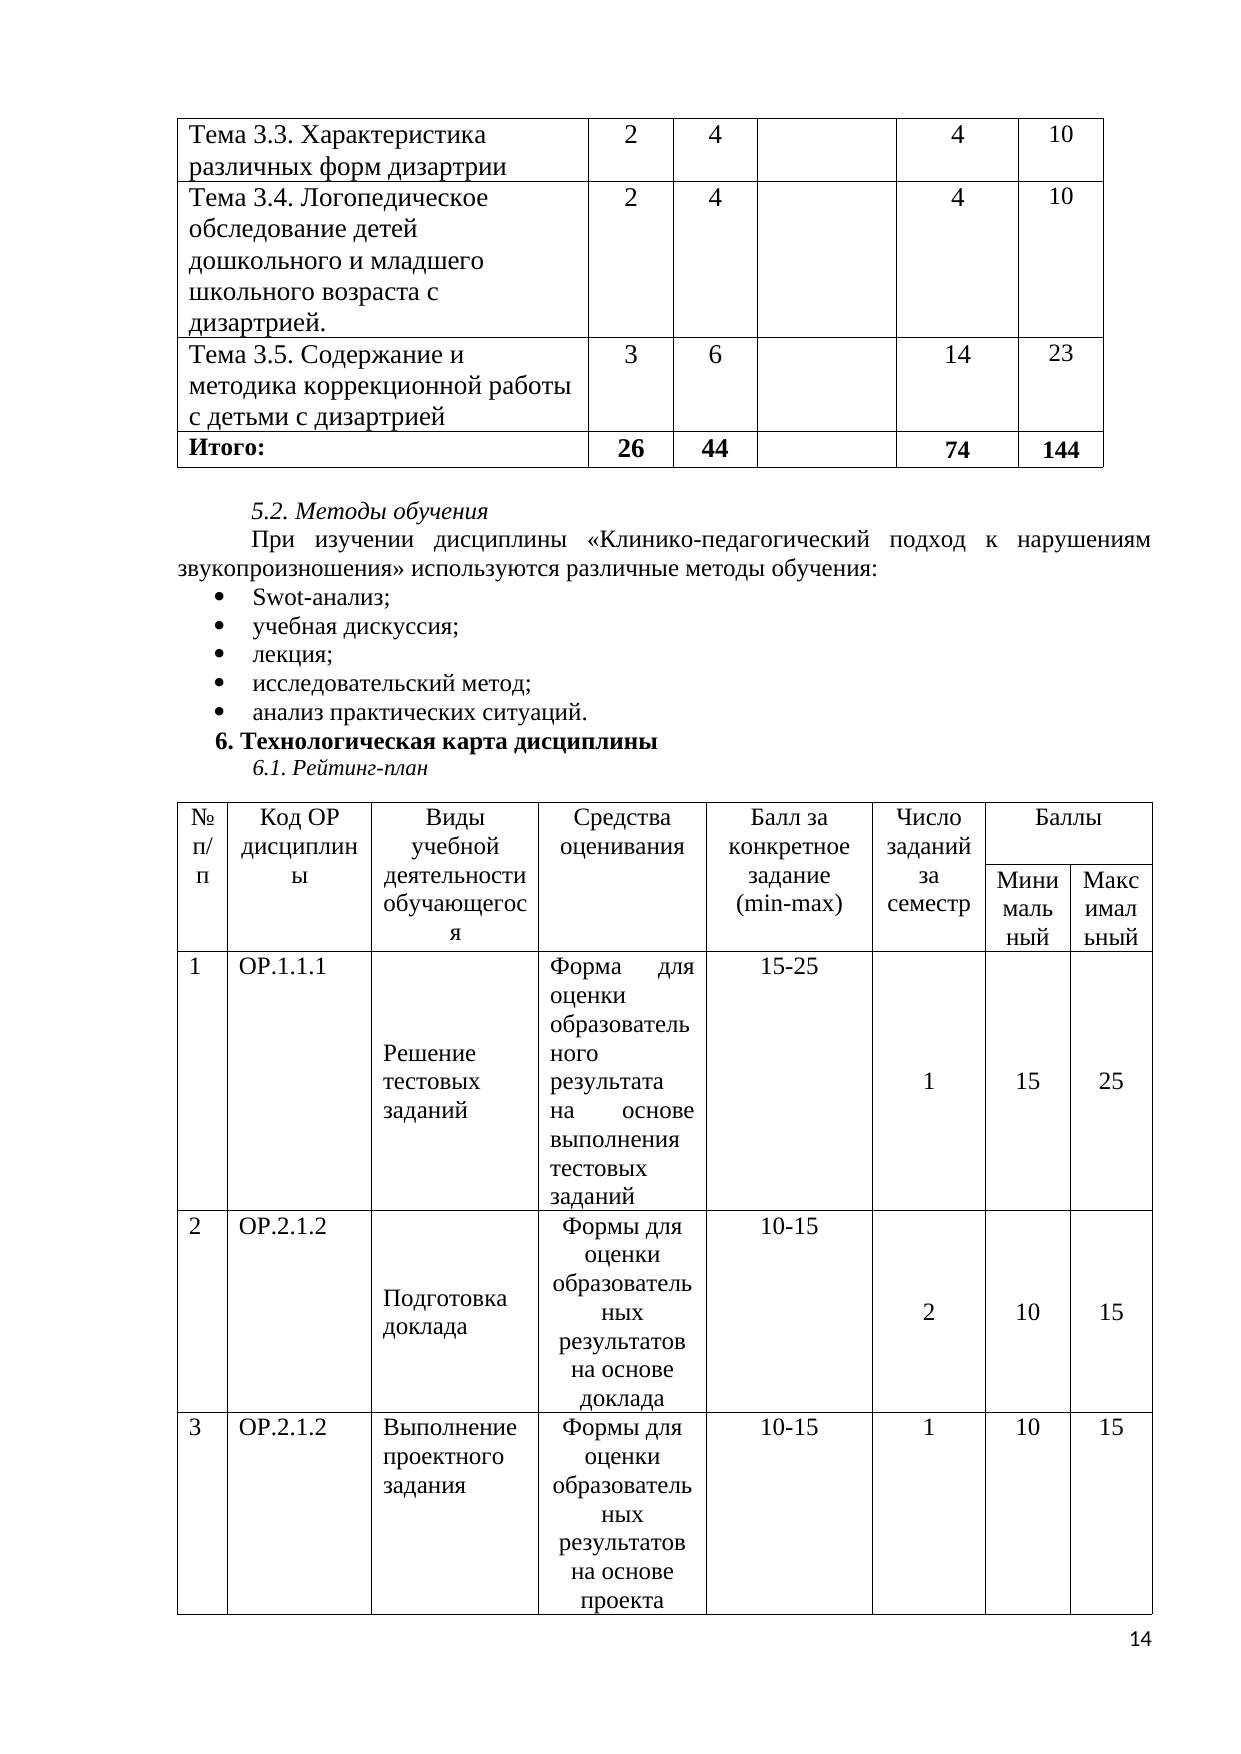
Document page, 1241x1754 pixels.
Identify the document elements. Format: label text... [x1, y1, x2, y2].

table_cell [372, 1413, 538, 1614]
table_cell 14 [897, 338, 1018, 431]
table_cell 10-15 [707, 1413, 872, 1614]
table_cell Максимальный [1071, 865, 1152, 951]
table_cell [758, 182, 896, 337]
text 6.1. Рейтинг-план [252, 754, 1152, 781]
table_cell 2 [873, 1211, 985, 1412]
table_cell 15 [986, 952, 1070, 1210]
table_cell Минимальный [986, 865, 1070, 951]
table_cell 15 [1071, 1413, 1152, 1614]
table_cell 3 [589, 338, 673, 431]
table_cell 74 [897, 432, 1018, 466]
table_cell 15 [1071, 1211, 1152, 1412]
table_cell 4 [897, 182, 1018, 337]
table_cell [758, 338, 896, 431]
table_header Число заданий за семестр [873, 803, 985, 951]
table_cell 1 [178, 952, 227, 1210]
table_cell 4 [674, 182, 757, 337]
list лекция; [215, 639, 1152, 668]
table_cell 10 [986, 1413, 1070, 1614]
table_cell 10 [986, 1211, 1070, 1412]
table_header № п/п [178, 803, 227, 951]
text При изучении дисциплины «Клинико-педагогический подход к нарушениям звукопроизношения» используются различные методы обучения: [177, 524, 1152, 582]
table_cell Итого: [178, 432, 588, 466]
table_cell Подготовка доклада [372, 1211, 538, 1412]
table_cell ОР.2.1.2 [228, 1413, 371, 1614]
table_header Баллы [986, 803, 1152, 864]
table_header Виды учебной деятельности обучающегося [372, 803, 538, 951]
table_cell 2 [589, 182, 673, 337]
list учебная дискуссия; [215, 611, 1152, 639]
table_cell 44 [674, 432, 757, 466]
table_cell 2 [589, 119, 673, 181]
table_cell 4 [897, 119, 1018, 181]
table_cell 3 [178, 1413, 227, 1614]
table_cell [758, 119, 896, 181]
table_cell Форма для оценки образовательного результата на основе выполнения тестовых заданий [539, 952, 706, 1210]
table_cell 6 [674, 338, 757, 431]
table_header Балл за конкретное задание (min-max) [707, 803, 872, 951]
table_cell Тема 3.5. Содержание и методика коррекционной работы с детьми с дизартрией [178, 338, 588, 431]
list анализ практических ситуаций. [215, 697, 1152, 726]
list исследовательский метод; [215, 668, 1152, 697]
table_cell 10-15 [707, 1211, 872, 1412]
table_cell ОР.1.1.1 [228, 952, 371, 1210]
table_cell [758, 432, 896, 466]
table_cell 144 [1019, 432, 1103, 466]
table_cell 26 [589, 432, 673, 466]
table_cell 1 [873, 952, 985, 1210]
table_cell 4 [674, 119, 757, 181]
table_cell 2 [178, 1211, 227, 1412]
table_cell 15-25 [707, 952, 872, 1210]
table_cell 10 [1019, 119, 1103, 181]
table_cell Решение тестовых заданий [372, 952, 538, 1210]
table_cell 10 [1019, 182, 1103, 337]
table_cell Тема 3.3. Характеристика различных форм дизартрии [178, 119, 588, 181]
text 5.2. Методы обучения [177, 496, 1152, 524]
table_header Код ОР дисциплины [228, 803, 371, 951]
text 6. Технологическая карта дисциплины [215, 726, 1152, 754]
table_cell 25 [1071, 952, 1152, 1210]
table_cell 1 [873, 1413, 985, 1614]
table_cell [539, 1413, 706, 1614]
table_cell ОР.2.1.2 [228, 1211, 371, 1412]
list Swot-анализ; [215, 582, 1152, 611]
table_cell Формы для оценки образовательных результатов на основе доклада [539, 1211, 706, 1412]
table_header Средства оценивания [539, 803, 706, 951]
table_cell Тема 3.4. Логопедическое обследование детей дошкольного и младшего школьного возраста с дизартрией. [178, 182, 588, 337]
table_cell 23 [1019, 338, 1103, 431]
